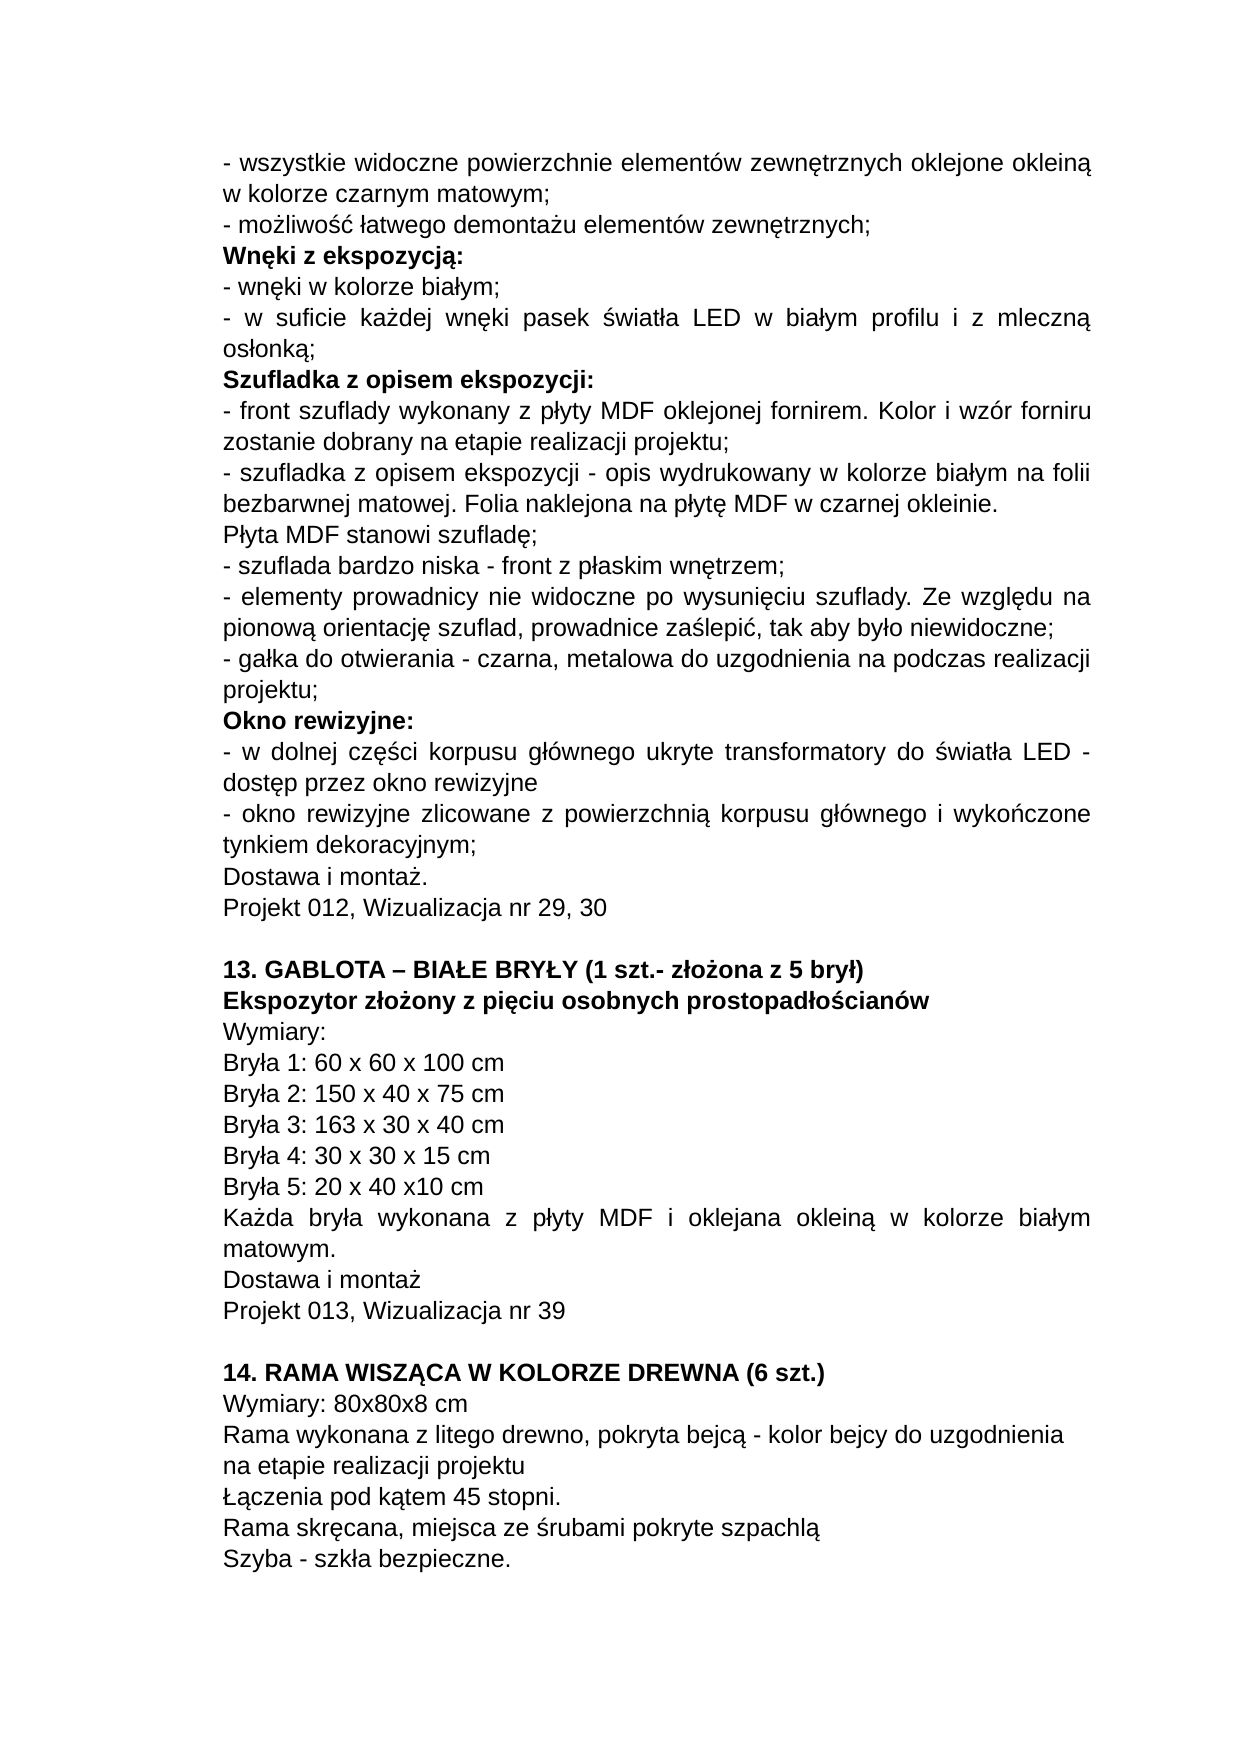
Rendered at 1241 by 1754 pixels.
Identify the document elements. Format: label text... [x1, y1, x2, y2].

list Dostawa i montaż [223, 1265, 1093, 1294]
list Bryła 4: 30 x 30 x 15 cm [223, 1141, 1093, 1170]
list Bryła 1: 60 x 60 x 100 cm [223, 1048, 1093, 1077]
list Wnęki z ekspozycją: [223, 241, 1093, 269]
list Bryła 3: 163 x 30 x 40 cm [223, 1110, 1093, 1139]
list Bryła 5: 20 x 40 x10 cm [223, 1172, 1093, 1201]
list Bryła 2: 150 x 40 x 75 cm [223, 1079, 1093, 1108]
list Projekt 012, Wizualizacja nr 29, 30 [223, 893, 1093, 921]
list Szyba - szkła bezpieczne. [223, 1544, 1093, 1573]
list Wymiary: 80x80x8 cm [223, 1389, 1093, 1418]
list - wszystkie widoczne powierzchnie elementów zewnętrznych oklejone okleiną w kolorze czarnym matowym; [223, 148, 1093, 207]
list - gałka do otwierania - czarna, metalowa do uzgodnienia na podczas realizacji projektu; [223, 644, 1093, 704]
list Łączenia pod kątem 45 stopni. [223, 1482, 1093, 1511]
list Okno rewizyjne: [223, 706, 1093, 735]
list 14. RAMA WISZĄCA W KOLORZE DREWNA (6 szt.) [223, 1358, 1093, 1387]
list - w suficie każdej wnęki pasek światła LED w białym profilu i z mleczną osłonką; [223, 303, 1093, 363]
list Płyta MDF stanowi szufladę; [223, 520, 1093, 549]
list - szufladka z opisem ekspozycji - opis wydrukowany w kolorze białym na folii bezbarwnej matowej. Folia naklejona na płytę MDF w czarnej okleinie. [223, 458, 1093, 518]
list Szufladka z opisem ekspozycji: [223, 365, 1093, 394]
list - wnęki w kolorze białym; [223, 272, 1093, 301]
list - elementy prowadnicy nie widoczne po wysunięciu szuflady. Ze względu na pionową orientację szuflad, prowadnice zaślepić, tak aby było niewidoczne; [223, 582, 1093, 642]
list - okno rewizyjne zlicowane z powierzchnią korpusu głównego i wykończone tynkiem dekoracyjnym; [223, 799, 1093, 859]
list - szuflada bardzo niska - front z płaskim wnętrzem; [223, 551, 1093, 580]
list 13. GABLOTA – BIAŁE BRYŁY (1 szt.- złożona z 5 brył) [223, 955, 1093, 983]
list Projekt 013, Wizualizacja nr 39 [223, 1296, 1093, 1325]
list Rama wykonana z litego drewno, pokryta bejcą - kolor bejcy do uzgodnienia [223, 1420, 1093, 1449]
list Wymiary: [223, 1017, 1093, 1046]
list - front szuflady wykonany z płyty MDF oklejonej fornirem. Kolor i wzór forniru zostanie dobrany na etapie realizacji projektu; [223, 396, 1093, 456]
list Rama skręcana, miejsca ze śrubami pokryte szpachlą [223, 1513, 1093, 1542]
list Każda bryła wykonana z płyty MDF i oklejana okleiną w kolorze białym matowym. [223, 1203, 1093, 1263]
list - możliwość łatwego demontażu elementów zewnętrznych; [223, 210, 1093, 238]
list na etapie realizacji projektu [223, 1451, 1093, 1480]
list - w dolnej części korpusu głównego ukryte transformatory do światła LED - dostęp przez okno rewizyjne [223, 737, 1093, 797]
list Ekspozytor złożony z pięciu osobnych prostopadłościanów [223, 986, 1093, 1014]
list Dostawa i montaż. [223, 862, 1093, 890]
